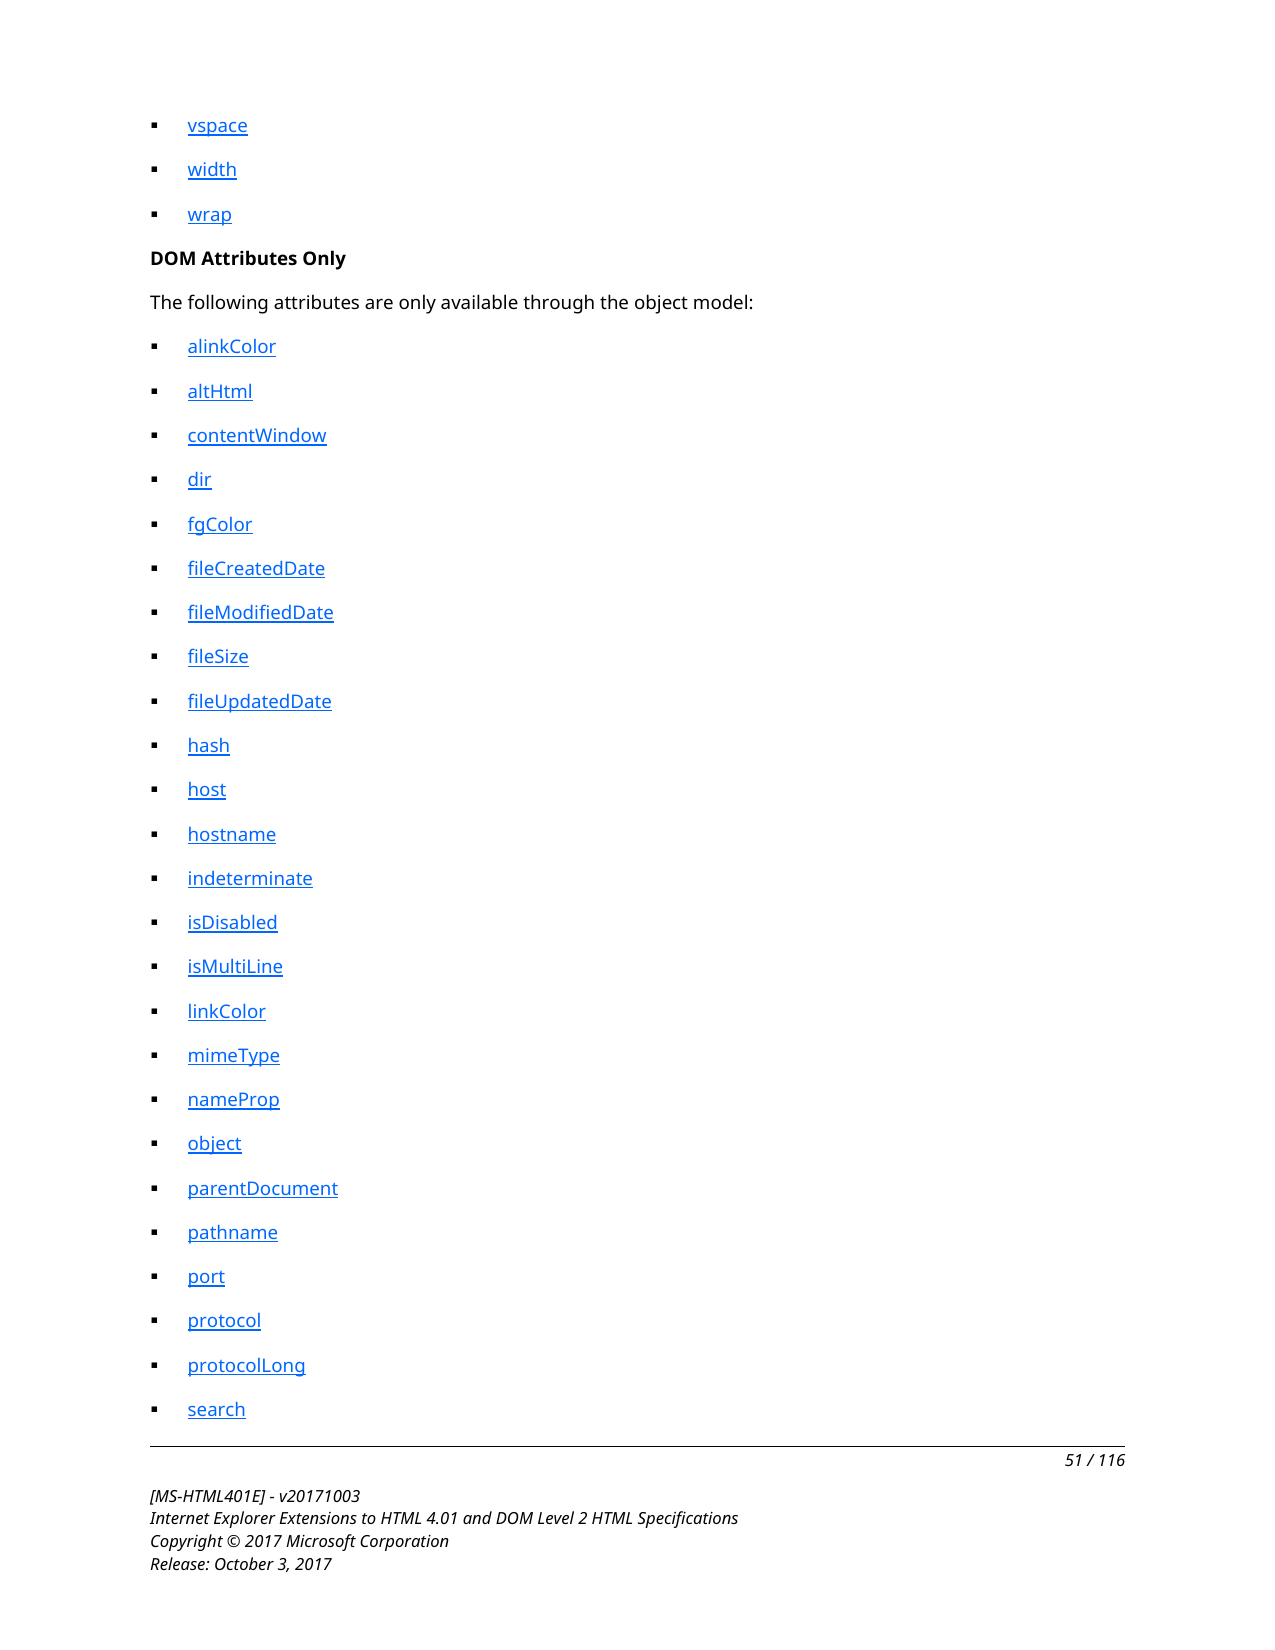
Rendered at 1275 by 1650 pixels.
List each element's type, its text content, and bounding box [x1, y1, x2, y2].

list isMultiLine [150, 954, 1125, 979]
list pathname [150, 1219, 1125, 1245]
list parentDocument [150, 1175, 1125, 1201]
list isDisabled [150, 909, 1125, 935]
list protocol [150, 1308, 1125, 1333]
list search [150, 1396, 1125, 1422]
text DOM Attributes Only [150, 245, 1125, 271]
list hostname [150, 821, 1125, 846]
list fileSize [150, 644, 1125, 669]
list nameProp [150, 1086, 1125, 1112]
list altHtml [150, 378, 1125, 404]
list object [150, 1131, 1125, 1156]
list host [150, 777, 1125, 802]
list wrap [150, 201, 1125, 227]
list fileModifiedDate [150, 599, 1125, 625]
list fgColor [150, 511, 1125, 536]
list hash [150, 732, 1125, 758]
list indeterminate [150, 865, 1125, 891]
list fileUpdatedDate [150, 688, 1125, 713]
list width [150, 157, 1125, 182]
list dir [150, 467, 1125, 492]
list protocolLong [150, 1352, 1125, 1378]
list linkColor [150, 998, 1125, 1023]
list contentWindow [150, 422, 1125, 448]
list mimeType [150, 1042, 1125, 1068]
text The following attributes are only available through the object model: [150, 289, 1125, 315]
list vspace [150, 112, 1125, 138]
list port [150, 1263, 1125, 1289]
list fileCreatedDate [150, 555, 1125, 581]
list alinkColor [150, 334, 1125, 359]
